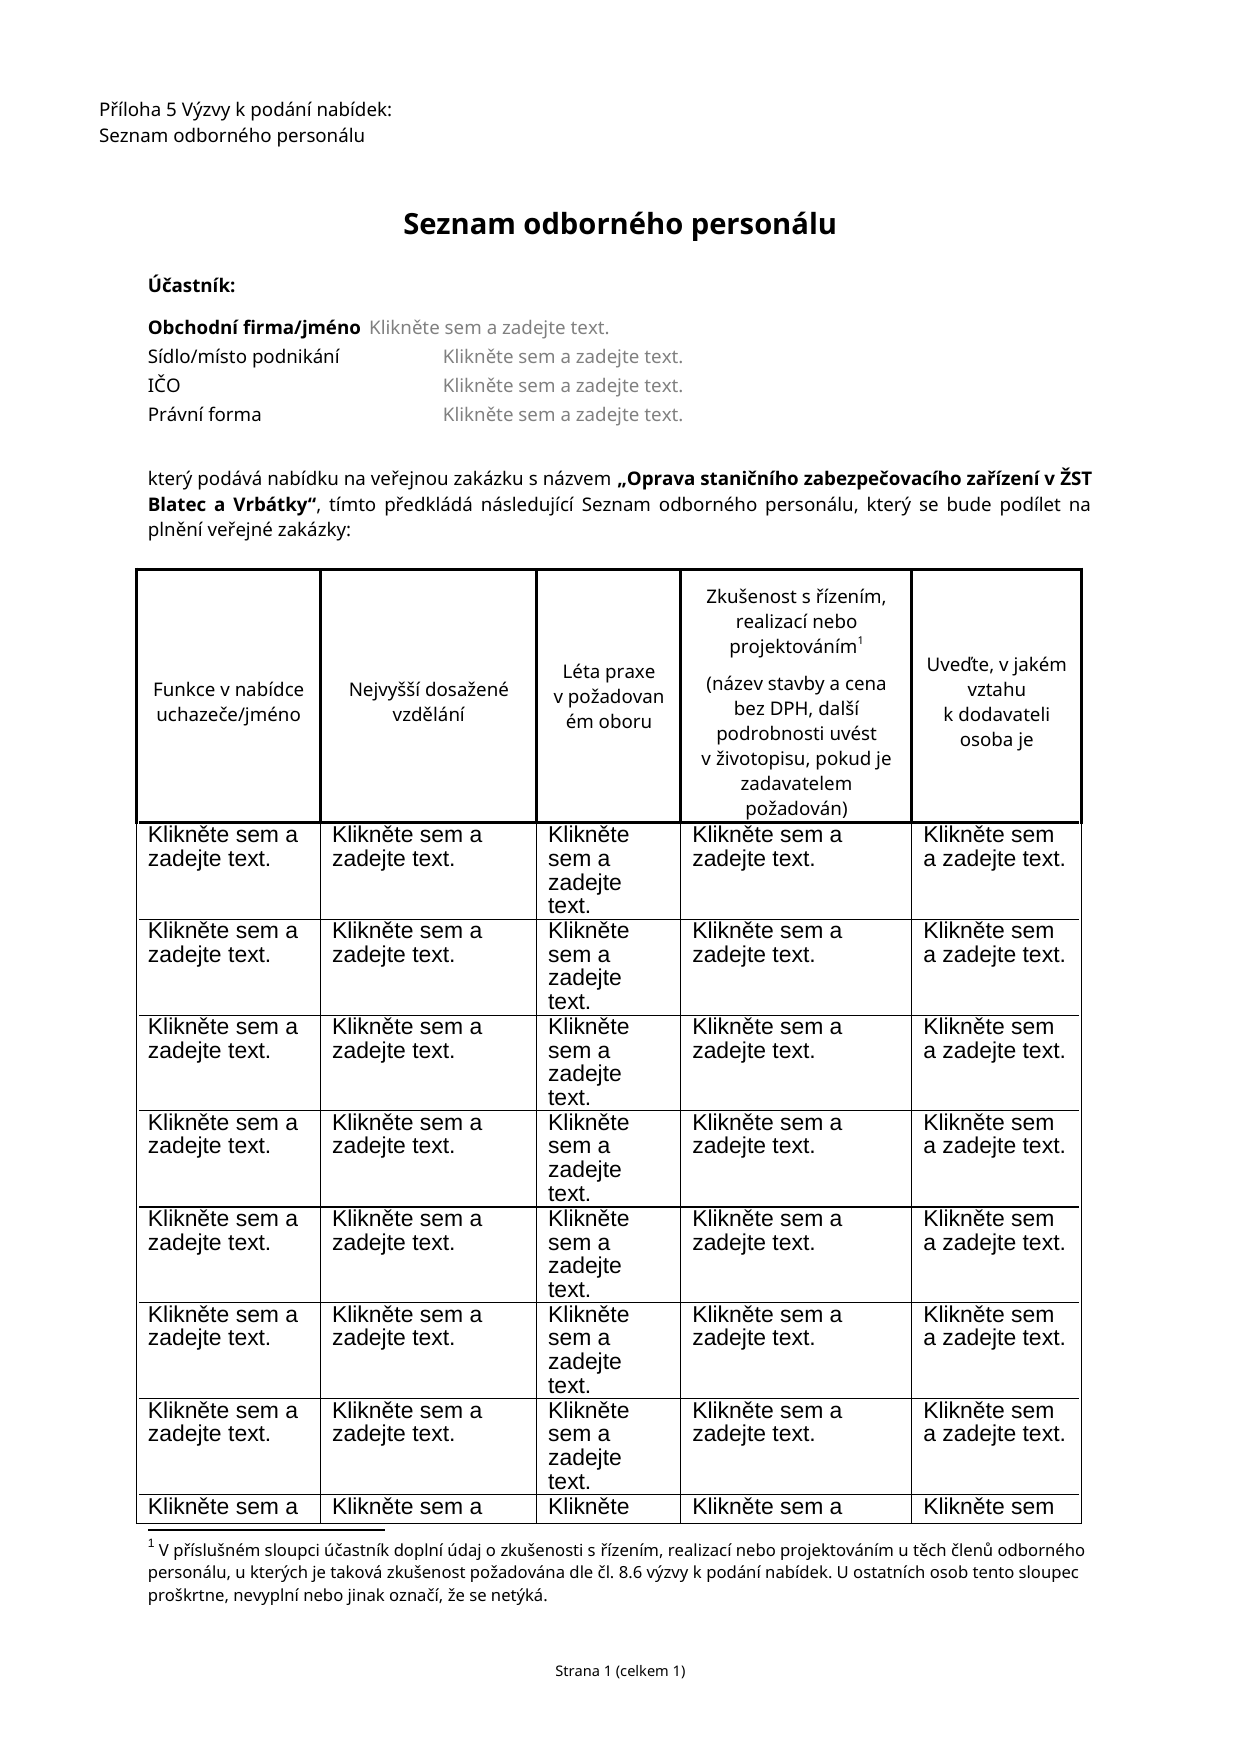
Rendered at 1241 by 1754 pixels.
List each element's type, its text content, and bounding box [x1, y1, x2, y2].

text IČO [148, 369, 1093, 398]
title Seznam odborného personálu [148, 203, 1093, 243]
table_header Funkce v nabídce uchazeče/jméno [138, 571, 319, 821]
text Sídlo/místo podnikání [148, 340, 1093, 369]
text Obchodní firma/jméno [148, 311, 1093, 340]
text který podává nabídku na veřejnou zakázku s názvem „Oprava staničního zabezpečovacího zařízení v ŽST Blatec a Vrbátky“, tímto předkládá následující Seznam odborného personálu, který se bude podílet na plnění veřejné zakázky: [148, 465, 1093, 542]
text Právní forma [148, 398, 1093, 427]
text Účastník: [148, 268, 1093, 299]
table_header Uveďte, v jakém vztahu k dodavateli osoba je [913, 571, 1080, 821]
table_header Nejvyšší dosažené vzdělání [322, 571, 535, 821]
table_header Zkušenost s řízením, realizací nebo projektováním (název stavby a cena bez DPH, další podrobnosti uvést v životopisu, pokud je zadavatelem požadován) [682, 571, 910, 821]
table_header Léta praxe v požadovaném oboru [538, 571, 679, 821]
